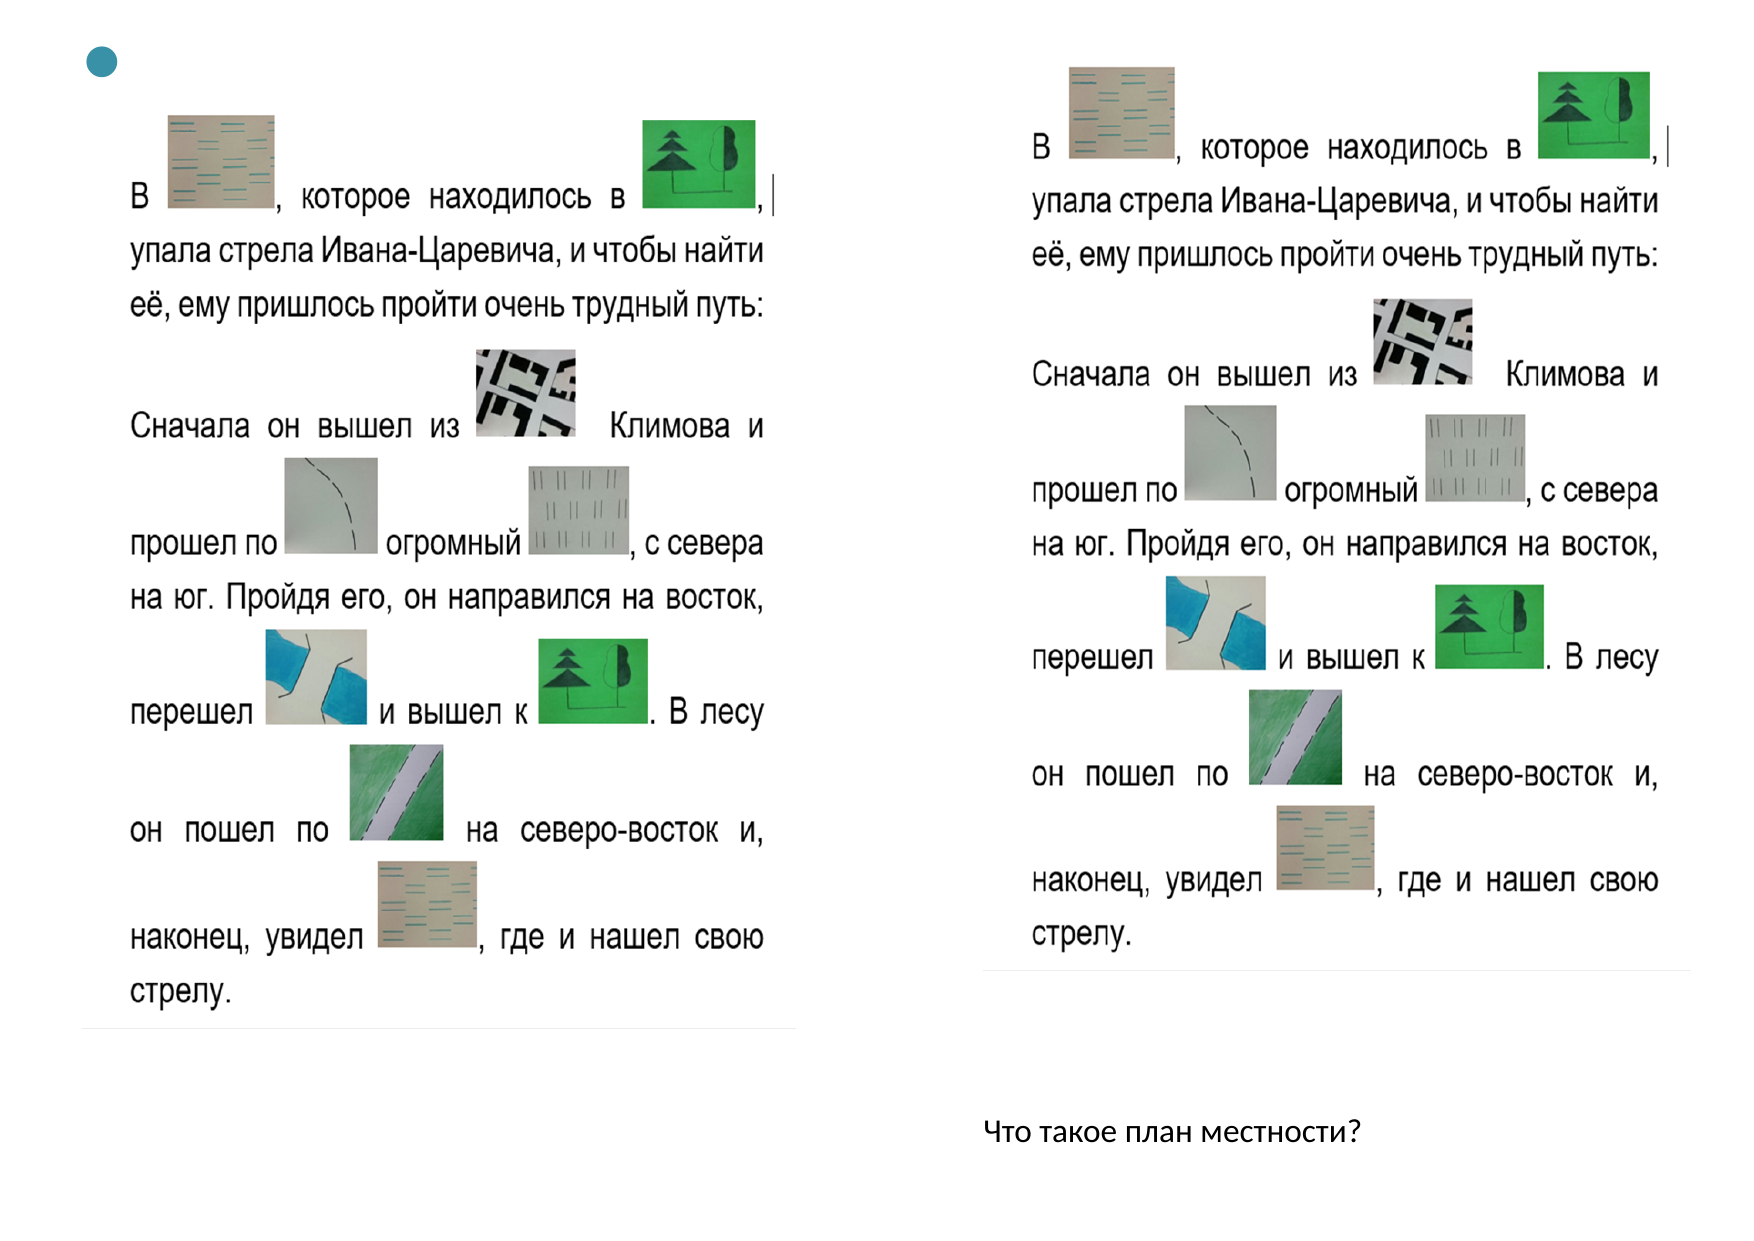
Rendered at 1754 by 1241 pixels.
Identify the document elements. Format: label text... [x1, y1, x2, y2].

picture [983, 44, 1691, 971]
list Что такое план местности? [983, 1110, 1698, 1150]
picture [81, 92, 797, 1029]
